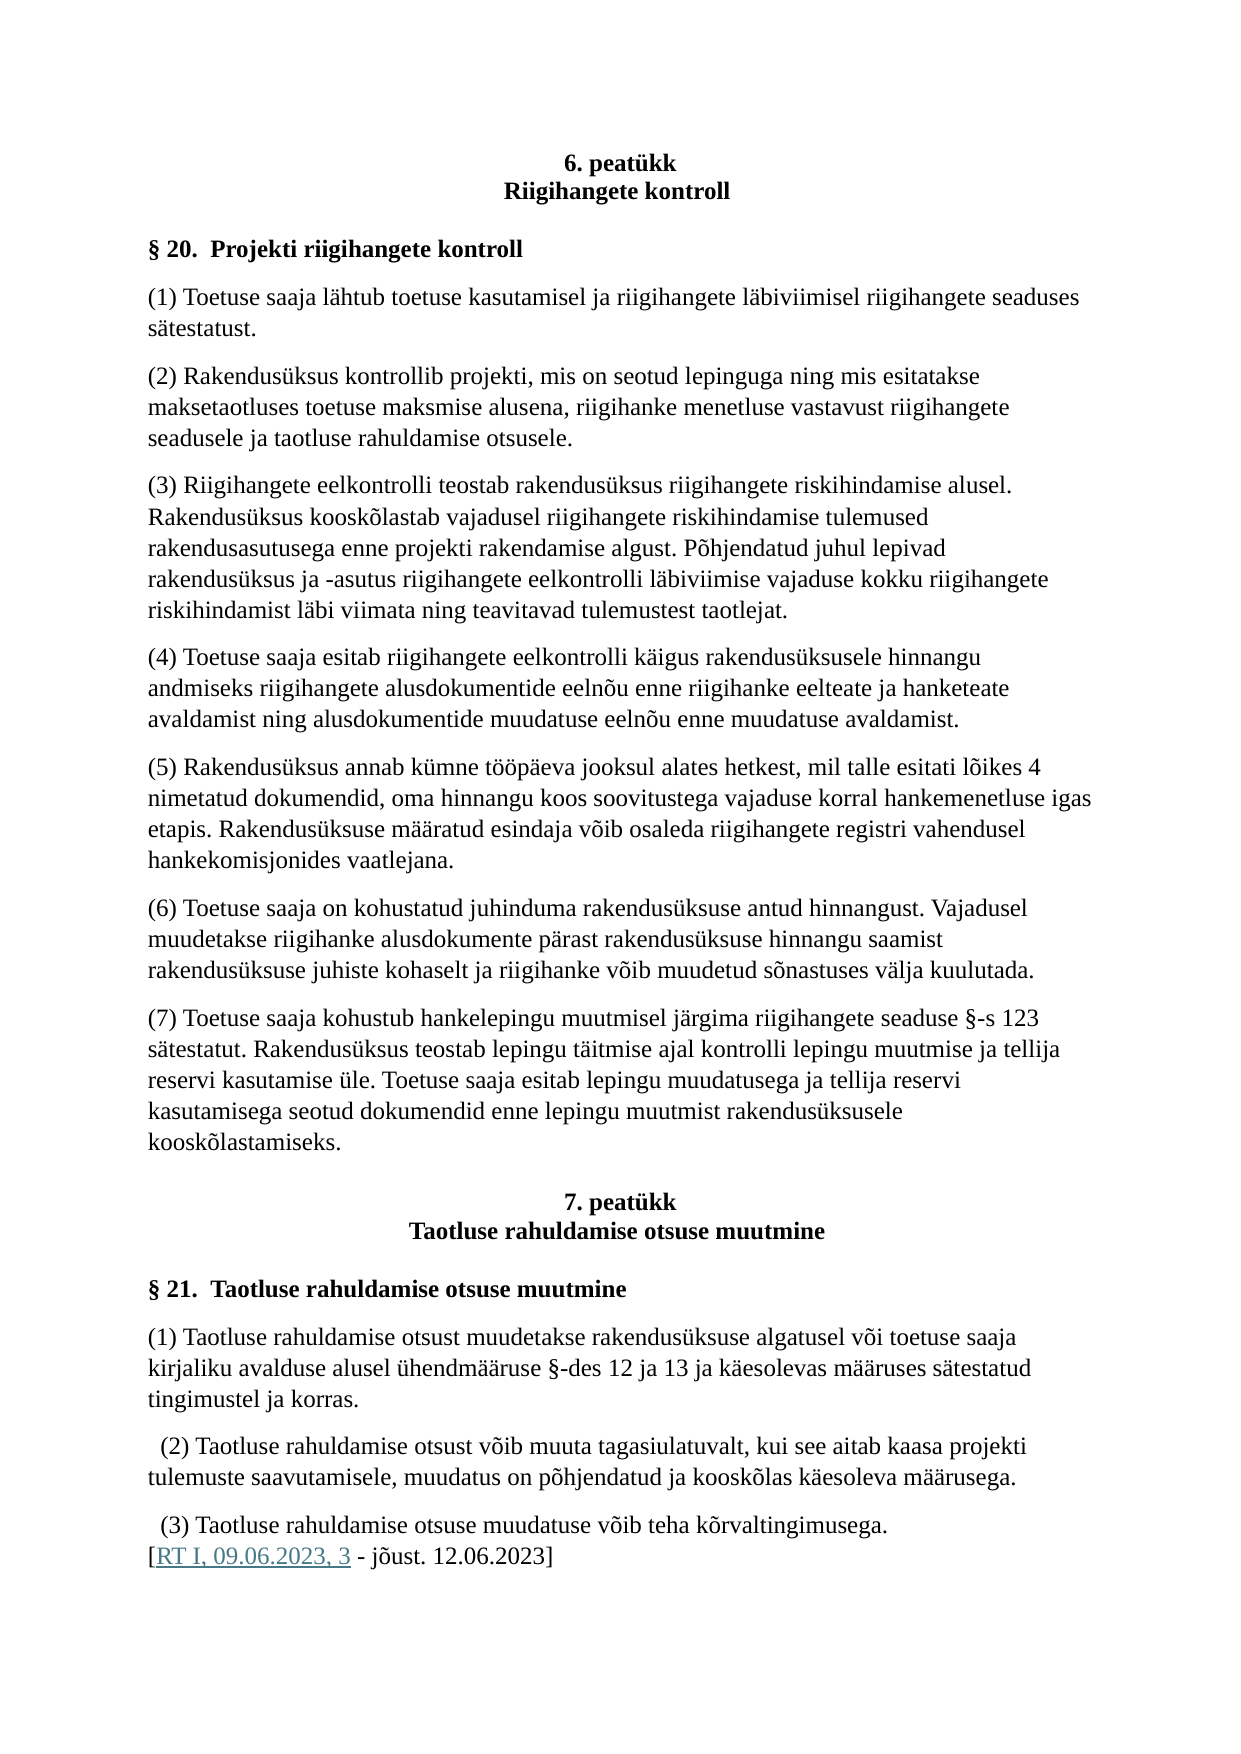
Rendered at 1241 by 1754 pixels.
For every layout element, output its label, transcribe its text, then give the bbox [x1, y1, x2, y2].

text (3) Taotluse rahuldamise otsuse muudatuse võib teha kõrvaltingimusega. [RT I, 09.06.2023, 3 - jõust. 12.06.2023] [148, 1510, 1093, 1570]
text (2) Rakendusüksus kontrollib projekti, mis on seotud lepinguga ning mis esitatakse maksetaotluses toetuse maksmise alusena, riigihanke menetluse vastavust riigihangete seadusele ja taotluse rahuldamise otsusele. [148, 361, 1093, 452]
text (1) Toetuse saaja lähtub toetuse kasutamisel ja riigihangete läbiviimisel riigihangete seaduses sätestatust. [148, 282, 1093, 342]
text (7) Toetuse saaja kohustub hankelepingu muutmisel järgima riigihangete seaduse §-s 123 sätestatut. Rakendusüksus teostab lepingu täitmise ajal kontrolli lepingu muutmise ja tellija reservi kasutamise üle. Toetuse saaja esitab lepingu muudatusega ja tellija reservi kasutamisega seotud dokumendid enne lepingu muutmist rakendusüksusele kooskõlastamiseks. [148, 1003, 1093, 1156]
text (1) Taotluse rahuldamise otsust muudetakse rakendusüksuse algatusel või toetuse saaja kirjaliku avalduse alusel ühendmääruse §-des 12 ja 13 ja käesolevas määruses sätestatud tingimustel ja korras. [148, 1322, 1093, 1412]
text (2) Taotluse rahuldamise otsust võib muuta tagasiulatuvalt, kui see aitab kaasa projekti tulemuste saavutamisele, muudatus on põhjendatud ja kooskõlas käesoleva määrusega. [148, 1431, 1093, 1491]
subtitle 6. peatükk Riigihangete kontroll [148, 148, 1093, 205]
text (6) Toetuse saaja on kohustatud juhinduma rakendusüksuse antud hinnangust. Vajadusel muudetakse riigihanke alusdokumente pärast rakendusüksuse hinnangu saamist rakendusüksuse juhiste kohaselt ja riigihanke võib muudetud sõnastuses välja kuulutada. [148, 893, 1093, 984]
text (3) Riigihangete eelkontrolli teostab rakendusüksus riigihangete riskihindamise alusel. Rakendusüksus kooskõlastab vajadusel riigihangete riskihindamise tulemused rakendusasutusega enne projekti rakendamise algust. Põhjendatud juhul lepivad rakendusüksus ja -asutus riigihangete eelkontrolli läbiviimise vajaduse kokku riigihangete riskihindamist läbi viimata ning teavitavad tulemustest taotlejat. [148, 471, 1093, 623]
subtitle 7. peatükk Taotluse rahuldamise otsuse muutmine [148, 1187, 1093, 1245]
text (5) Rakendusüksus annab kümne tööpäeva jooksul alates hetkest, mil talle esitati lõikes 4 nimetatud dokumendid, oma hinnangu koos soovitustega vajaduse korral hankemenetluse igas etapis. Rakendusüksuse määratud esindaja võib osaleda riigihangete registri vahendusel hankekomisjonides vaatlejana. [148, 752, 1093, 874]
text § 20. Projekti riigihangete kontroll [148, 234, 1093, 263]
text § 21. Taotluse rahuldamise otsuse muutmine [148, 1274, 1093, 1303]
text (4) Toetuse saaja esitab riigihangete eelkontrolli käigus rakendusüksusele hinnangu andmiseks riigihangete alusdokumentide eelnõu enne riigihanke eelteate ja hanketeate avaldamist ning alusdokumentide muudatuse eelnõu enne muudatuse avaldamist. [148, 642, 1093, 733]
